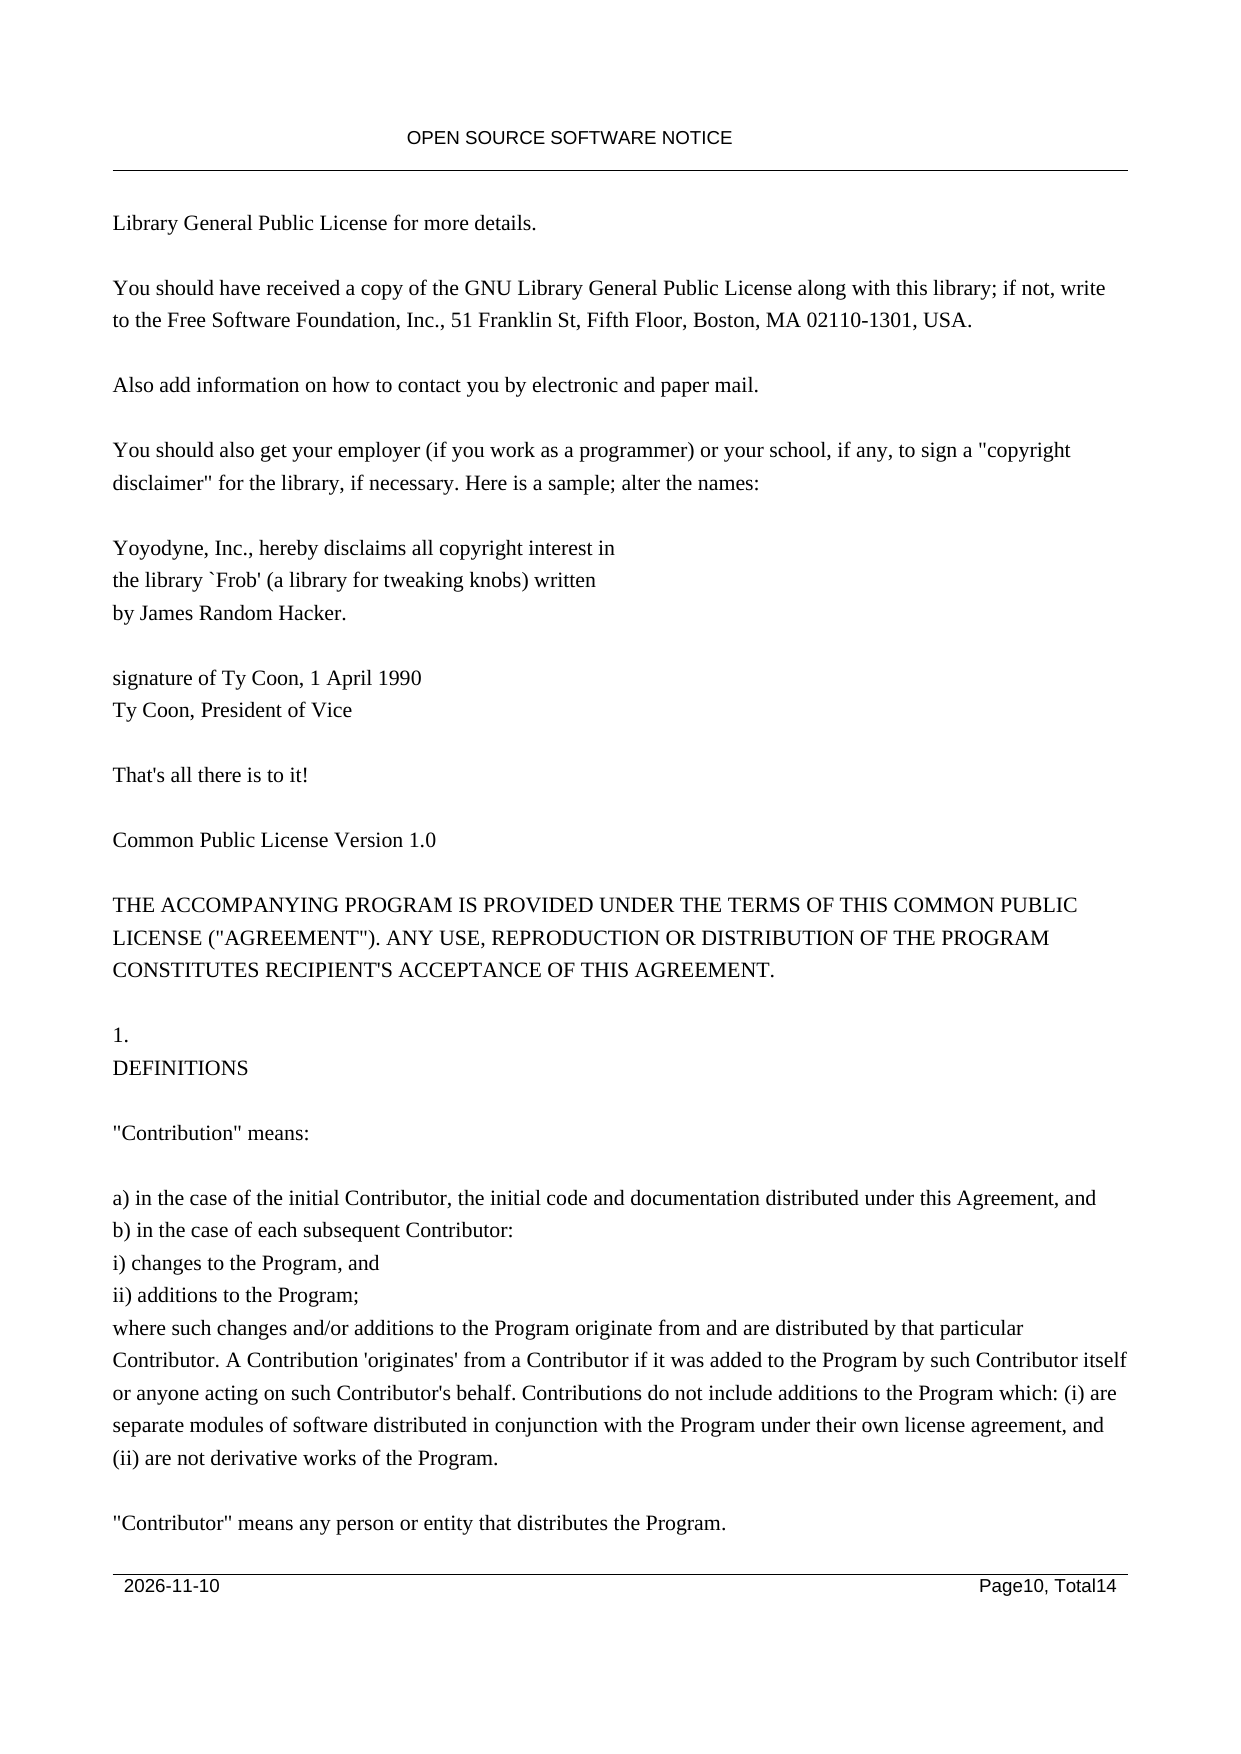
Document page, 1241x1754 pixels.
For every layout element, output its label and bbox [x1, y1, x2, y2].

text [112, 206, 1128, 1539]
